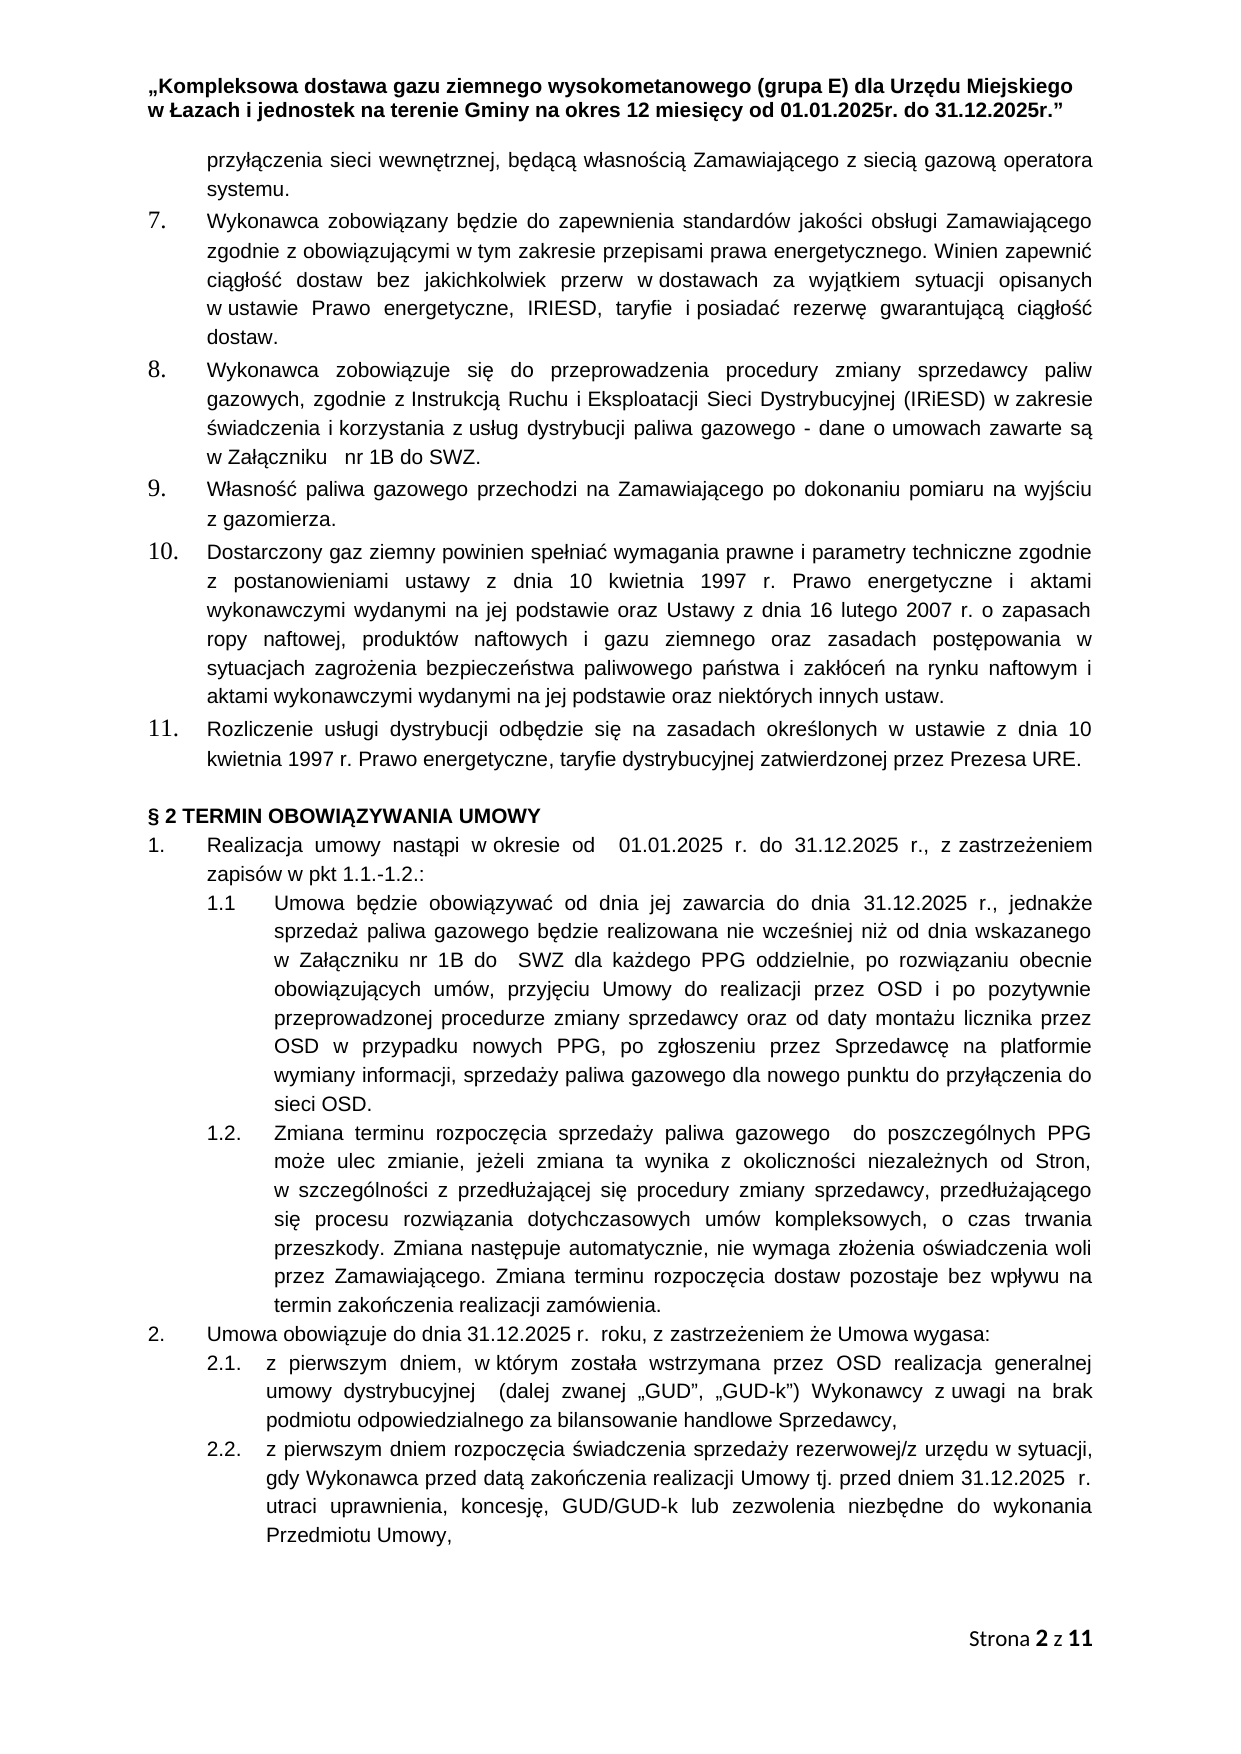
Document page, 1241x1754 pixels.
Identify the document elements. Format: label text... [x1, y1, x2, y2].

list Rozliczenie usługi dystrybucji odbędzie się na zasadach określonych w ustawie z dnia 10 kwietnia 1997 r. Prawo energetyczne, taryfie dystrybucyjnej zatwierdzonej przez Prezesa URE. [148, 713, 1093, 771]
list z pierwszym dniem, w którym została wstrzymana przez OSD realizacja generalnej umowy dystrybucyjnej (dalej zwanej „GUD”, „GUD-k”) Wykonawcy z uwagi na brak podmiotu odpowiedzialnego za bilansowanie handlowe Sprzedawcy, [207, 1350, 1093, 1432]
list Wykonawca zobowiązany będzie do zapewnienia standardów jakości obsługi Zamawiającego zgodnie z obowiązującymi w tym zakresie przepisami prawa energetycznego. Winien zapewnić ciągłość dostaw bez jakichkolwiek przerw w dostawach za wyjątkiem sytuacji opisanych w ustawie Prawo energetyczne, IRIESD, taryfie i posiadać rezerwę gwarantującą ciągłość dostaw. [148, 205, 1093, 349]
list Umowa będzie obowiązywać od dnia jej zawarcia do dnia 31.12.2025 r., jednakże sprzedaż paliwa gazowego będzie realizowana nie wcześniej niż od dnia wskazanego w Załączniku nr 1B do SWZ dla każdego PPG oddzielnie, po rozwiązaniu obecnie obowiązujących umów, przyjęciu Umowy do realizacji przez OSD i po pozytywnie przeprowadzonej procedurze zmiany sprzedawcy oraz od daty montażu licznika przez OSD w przypadku nowych PPG, po zgłoszeniu przez Sprzedawcę na platformie wymiany informacji, sprzedaży paliwa gazowego dla nowego punktu do przyłączenia do sieci OSD. [207, 890, 1093, 1116]
list Wykonawca zobowiązuje się do przeprowadzenia procedury zmiany sprzedawcy paliw gazowych, zgodnie z Instrukcją Ruchu i Eksploatacji Sieci Dystrybucyjnej (IRiESD) w zakresie świadczenia i korzystania z usług dystrybucji paliwa gazowego - dane o umowach zawarte są w Załączniku nr 1B do SWZ. [148, 354, 1093, 469]
text § 2 TERMIN OBOWIĄZYWANIA UMOWY [148, 804, 1093, 828]
list Własność paliwa gazowego przechodzi na Zamawiającego po dokonaniu pomiaru na wyjściu z gazomierza. [148, 473, 1093, 531]
list Zmiana terminu rozpoczęcia sprzedaży paliwa gazowego do poszczególnych PPG może ulec zmianie, jeżeli zmiana ta wynika z okoliczności niezależnych od Stron, w szczególności z przedłużającej się procedury zmiany sprzedawcy, przedłużającego się procesu rozwiązania dotychczasowych umów kompleksowych, o czas trwania przeszkody. Zmiana następuje automatycznie, nie wymaga złożenia oświadczenia woli przez Zamawiającego. Zmiana terminu rozpoczęcia dostaw pozostaje bez wpływu na termin zakończenia realizacji zamówienia. [207, 1120, 1093, 1317]
list z pierwszym dniem rozpoczęcia świadczenia sprzedaży rezerwowej/z urzędu w sytuacji, gdy Wykonawca przed datą zakończenia realizacji Umowy tj. przed dniem 31.12.2025 r. utraci uprawnienia, koncesję, GUD/GUD-k lub zezwolenia niezbędne do wykonania Przedmiotu Umowy, [207, 1437, 1093, 1547]
list Realizacja umowy nastąpi w okresie od 01.01.2025 r. do 31.12.2025 r., z zastrzeżeniem zapisów w pkt 1.1.-1.2.: [148, 833, 1093, 886]
list Umowa obowiązuje do dnia 31.12.2025 r. roku, z zastrzeżeniem że Umowa wygasa: [148, 1322, 1093, 1346]
list Dostarczony gaz ziemny powinien spełniać wymagania prawne i parametry techniczne zgodnie z postanowieniami ustawy z dnia 10 kwietnia 1997 r. Prawo energetyczne i aktami wykonawczymi wydanymi na jej podstawie oraz Ustawy z dnia 16 lutego 2007 r. o zapasach ropy naftowej, produktów naftowych i gazu ziemnego oraz zasadach postępowania w sytuacjach zagrożenia bezpieczeństwa paliwowego państwa i zakłóceń na rynku naftowym i aktami wykonawczymi wydanymi na jej podstawie oraz niektórych innych ustaw. [148, 536, 1093, 708]
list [139, 148, 1093, 200]
